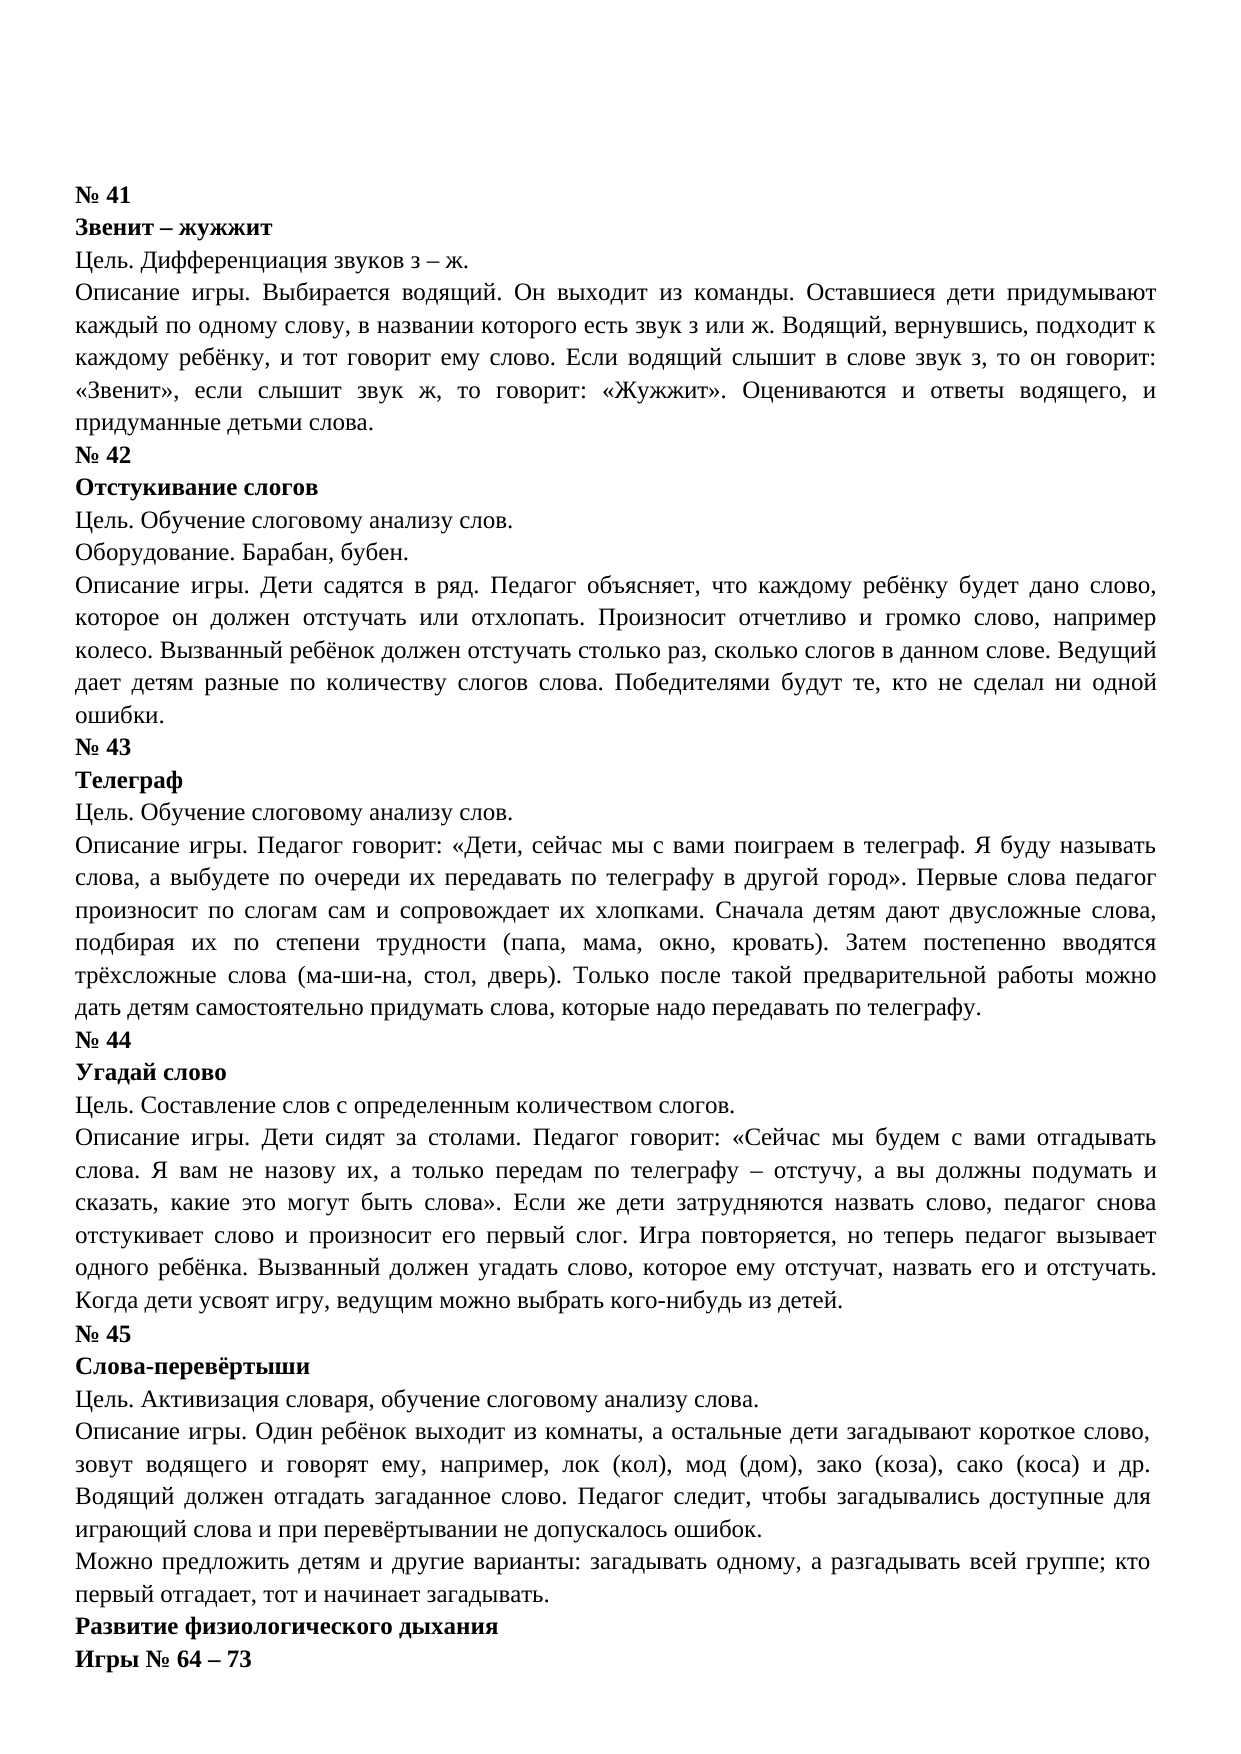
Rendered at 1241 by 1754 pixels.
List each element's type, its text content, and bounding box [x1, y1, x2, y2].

text Описание игры. Один ребёнок выходит из комнаты, а остальные дети загадывают короткое слово, зовут водящего и говорят ему, например, лок (кол), мод (дом), зако (коза), сако (коса) и др. Водящий должен отгадать загаданное слово. Педагог следит, чтобы загадывались доступные для играющий слова и при перевёртывании не допускалось ошибок. [75, 1412, 1152, 1542]
text Развитие физиологического дыхания [75, 1607, 1152, 1640]
text № 45 [75, 1315, 1152, 1347]
text Цель. Активизация словаря, обучение слоговому анализу слова. [75, 1380, 1152, 1412]
text Игры № 64 – 73 [75, 1640, 1152, 1672]
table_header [74, 174, 1159, 1315]
text Можно предложить детям и другие варианты: загадывать одному, а разгадывать всей группе; кто первый отгадает, тот и начинает загадывать. [75, 1542, 1152, 1607]
text Слова-перевёртыши [75, 1347, 1152, 1380]
